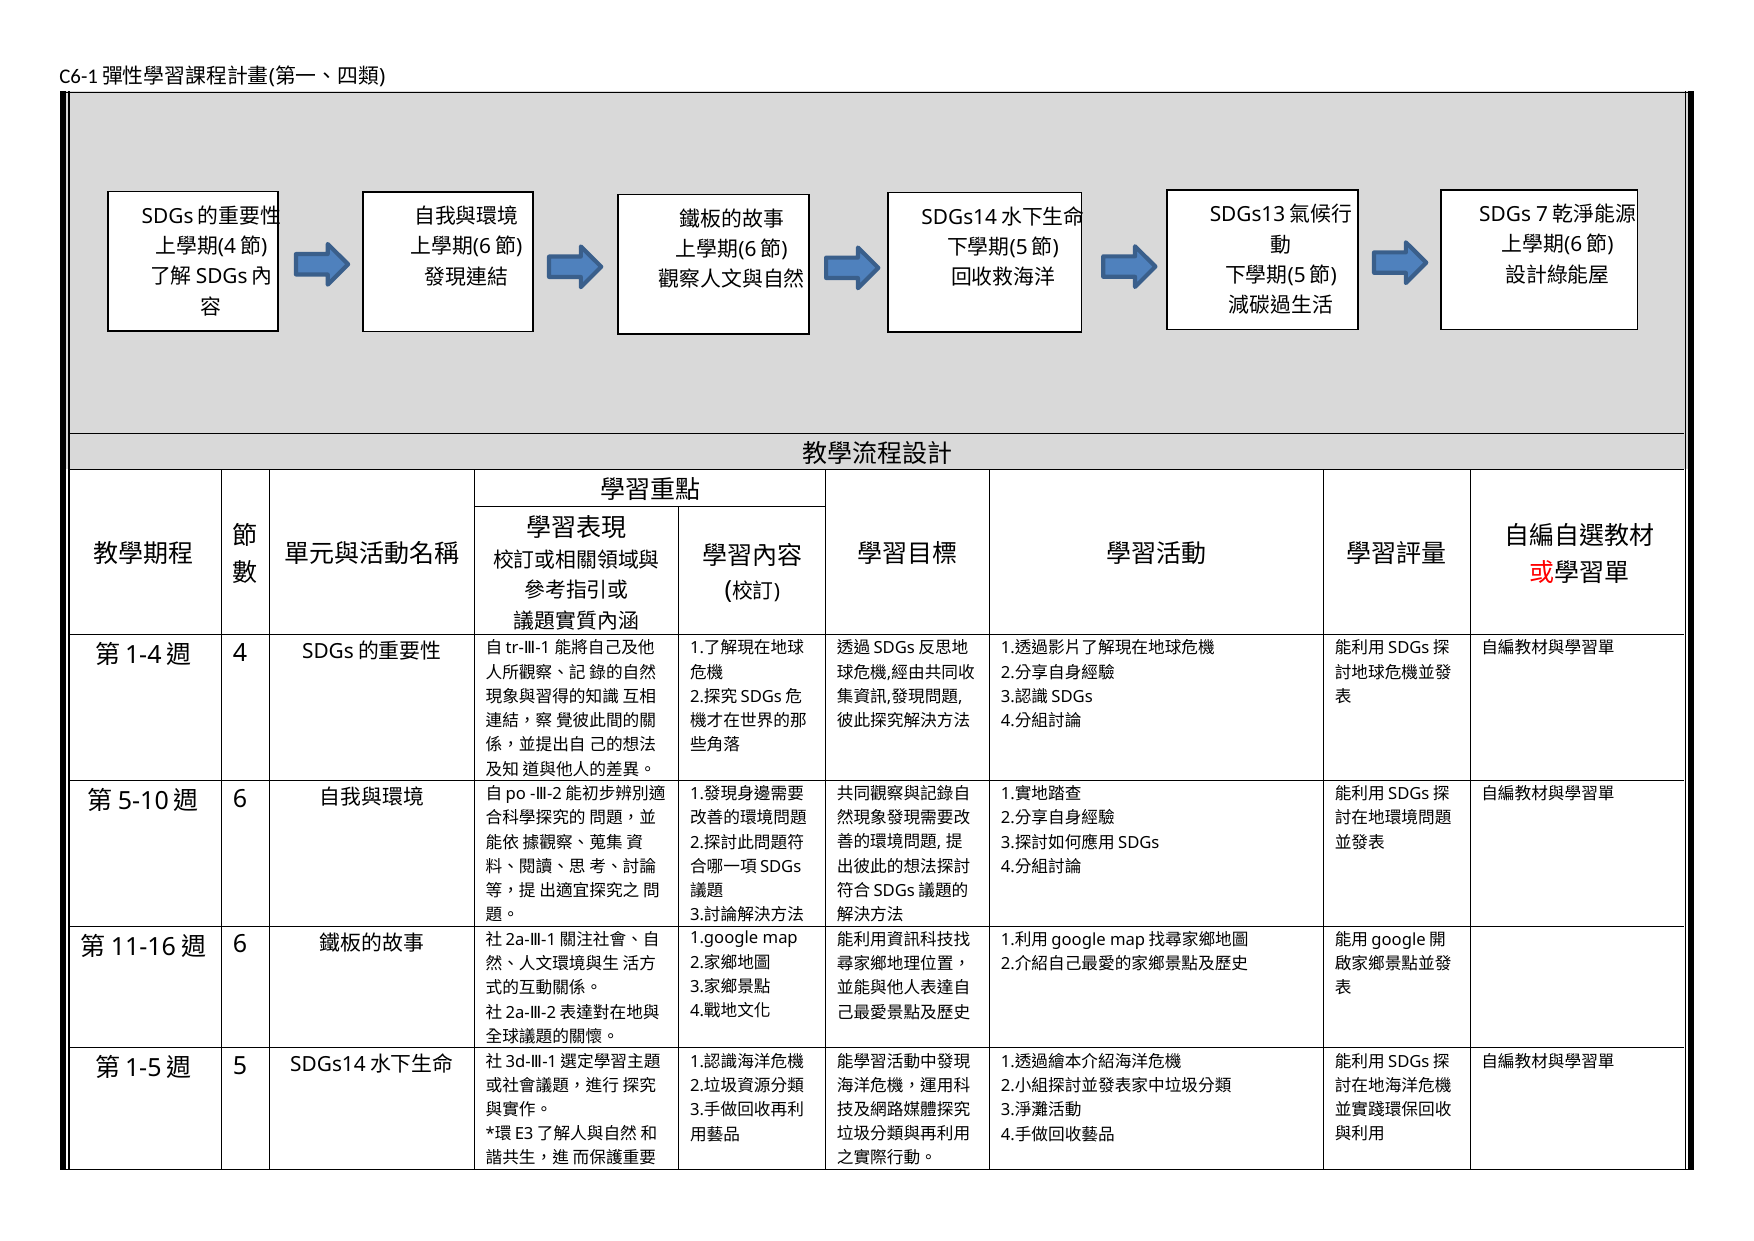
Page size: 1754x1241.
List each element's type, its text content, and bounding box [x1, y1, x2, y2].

table_cell 自tr-Ⅲ-1 能將自己及他 人所觀察、記 錄的自然現象與習得的知識 互相連結，察 覺彼此間的關 係，並提出自 己的想法及知 道與他人的差異。 [475, 635, 678, 780]
table_cell 自我與環境 [270, 781, 474, 926]
table_cell 學習表現 校訂或相關領域與 參考指引或 議題實質內涵 [475, 507, 678, 634]
table_cell 教學期程 [70, 470, 221, 634]
table_cell 自編自選教材 或學習單 [1471, 469, 1685, 634]
table_cell 6 [222, 927, 269, 1047]
table_cell 教學流程設計 [70, 433, 1685, 469]
table_cell 學習重點 [475, 470, 825, 506]
table_cell 6 [222, 781, 269, 926]
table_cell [679, 1048, 825, 1169]
table_cell 能利用SDGs探討地球危機並發表 [1324, 635, 1470, 780]
table_cell 社2a-Ⅲ-1關注社會、自然、人文環境與生 活方式的互動關係。 社2a-Ⅲ-2表達對在地與全球議題的關懷。 [475, 927, 678, 1047]
table_cell 透過SDGs反思地球危機,經由共同收集資訊,發現問題, 彼此探究解決方法 [826, 635, 989, 780]
table_cell 第1-4週 [70, 635, 221, 780]
table_cell 5 [222, 1048, 269, 1169]
table_cell 4 [222, 635, 269, 780]
table_cell 自編教材與學習單 [1471, 780, 1685, 926]
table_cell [1324, 1048, 1470, 1169]
table_cell 自po -Ⅲ-2能初步辨別適 合科學探究的 問題，並能依 據觀察、蒐集 資料、閱讀、思 考、討論等，提 出適宜探究之 問題。 [475, 781, 678, 926]
table_cell 第5-10週 [70, 781, 221, 926]
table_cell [990, 1048, 1323, 1169]
table_cell 學習活動 [990, 470, 1323, 634]
table_cell 自編教材與學習單 [1471, 1047, 1685, 1169]
table_cell 1.發現身邊需要改善的環境問題 2.探討此問題符合哪一項SDGs議題 3.討論解決方法 [679, 781, 825, 926]
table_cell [475, 1048, 678, 1169]
table_cell 第1-5週 [70, 1048, 221, 1169]
table_cell 學習內容(校訂) [679, 507, 825, 634]
table_cell 共同觀察與記錄自然現象發現需要改善的環境問題, 提出彼此的想法探討符合SDGs議題的解決方法 [826, 781, 989, 926]
table_cell [1471, 926, 1685, 1047]
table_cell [826, 1048, 989, 1169]
table_cell 自編教材與學習單 [1471, 634, 1685, 780]
table_cell 鐵板的故事 [270, 927, 474, 1047]
table_cell 第11-16週 [70, 927, 221, 1047]
table_cell 1.google map 2.家鄉地圖 3.家鄉景點 4.戰地文化 [679, 927, 825, 1047]
table_cell SDGs的重要性 [270, 635, 474, 780]
table_cell 1.實地踏查 2.分享自身經驗 3.探討如何應用SDGs 4.分組討論 [990, 781, 1323, 926]
table_cell 1.透過影片了解現在地球危機 2.分享自身經驗 3.認識SDGs 4.分組討論 [990, 635, 1323, 780]
table_cell 學習目標 [826, 470, 989, 634]
table_cell 能利用SDGs探討在地環境問題並發表 [1324, 781, 1470, 926]
table_cell SDGs14水下生命 [270, 1048, 474, 1169]
table_cell 學習評量 [1324, 470, 1470, 634]
table_cell 1.了解現在地球危機 2.探究SDGs危機才在世界的那些角落 [679, 635, 825, 780]
table_cell 1.利用google map找尋家鄉地圖 2.介紹自己最愛的家鄉景點及歷史 [990, 927, 1323, 1047]
table_cell 能利用資訊科技找尋家鄉地理位置，並能與他人表達自己最愛景點及歷史 [826, 927, 989, 1047]
table_cell 能用google開啟家鄉景點並發表 [1324, 927, 1470, 1047]
table_cell [70, 93, 1685, 433]
table_cell 單元與活動名稱 [270, 470, 474, 634]
table_cell 節數 [222, 470, 269, 634]
